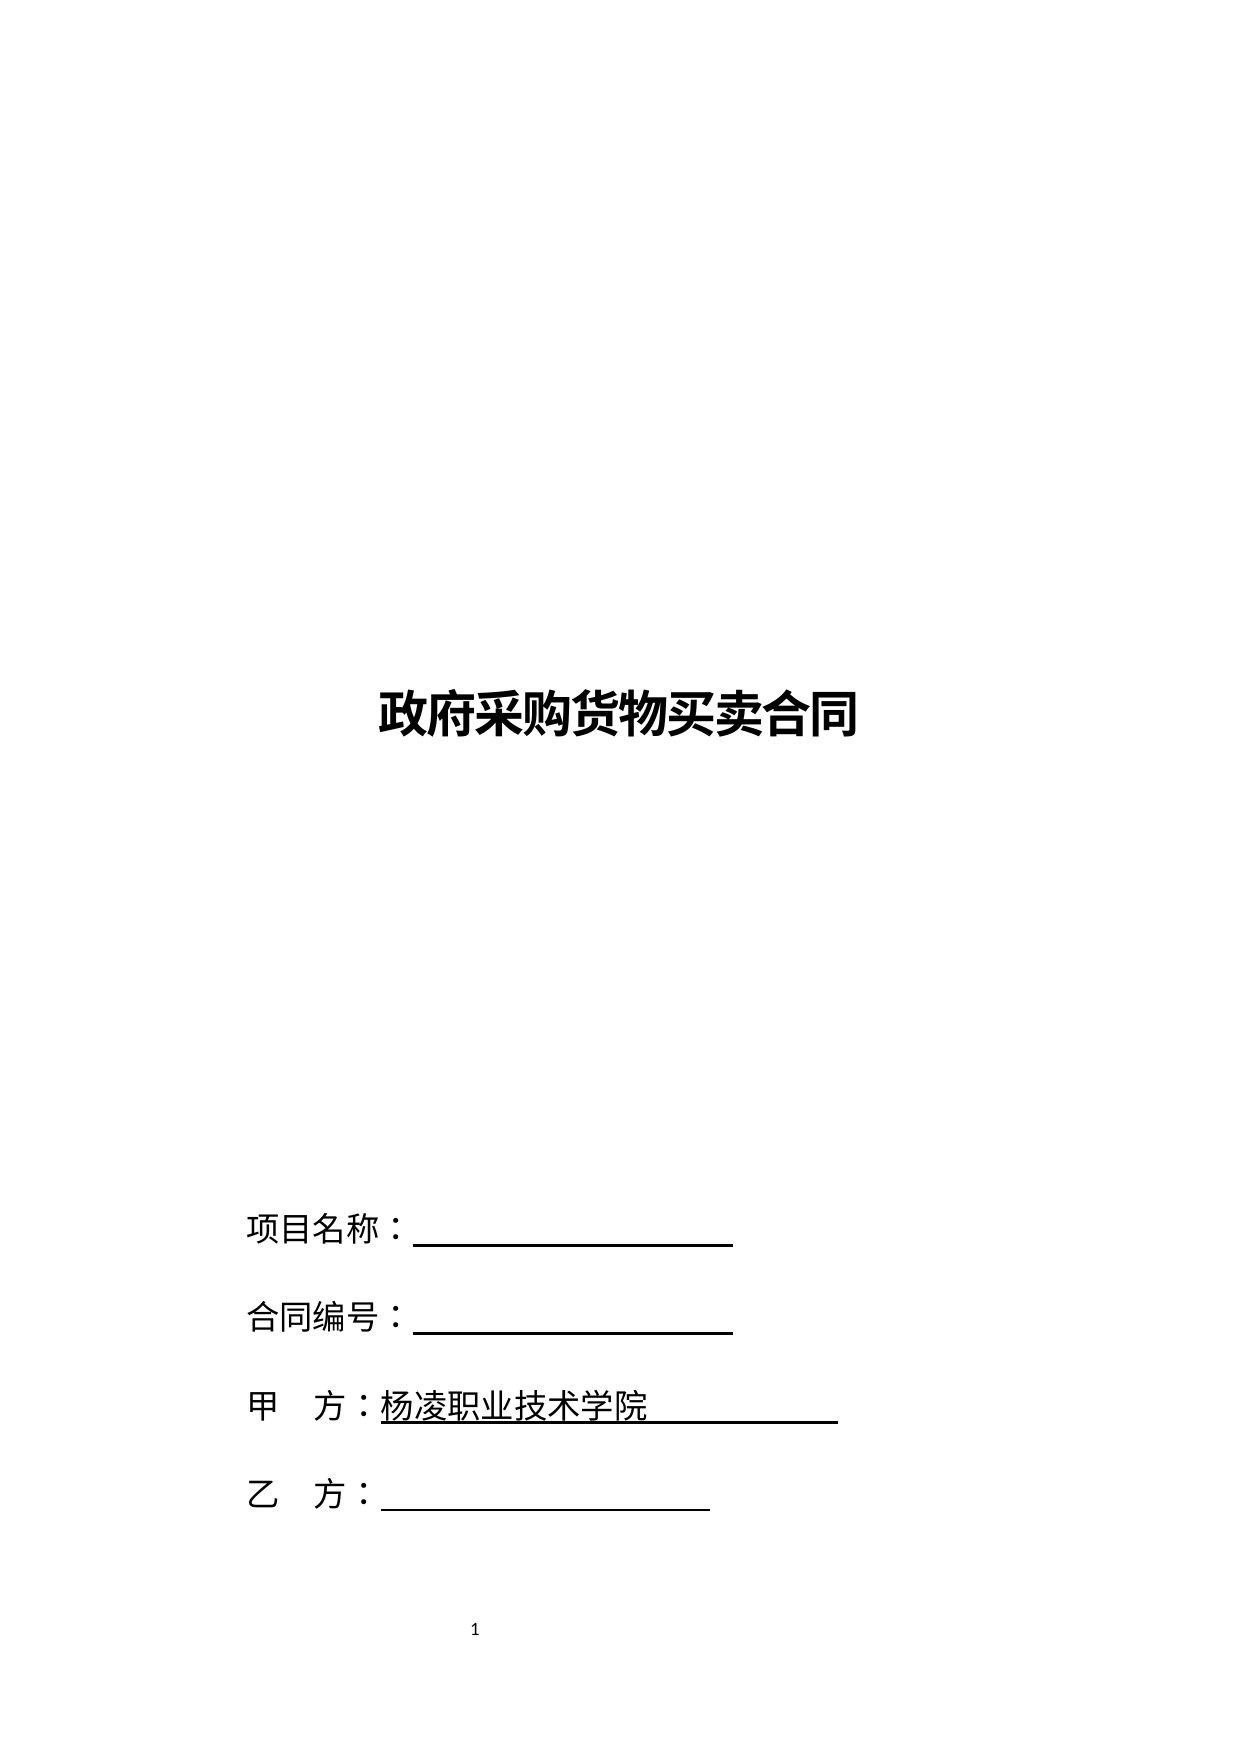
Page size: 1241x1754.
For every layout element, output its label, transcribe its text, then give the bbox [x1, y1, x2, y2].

text 政府采购货物买卖合同 [187, 664, 1053, 762]
text 项目名称： [246, 1196, 1053, 1261]
text 乙 方： [246, 1461, 1053, 1526]
text 甲 方：杨凌职业技术学院 [246, 1372, 1053, 1437]
text 合同编号： [246, 1284, 1053, 1349]
